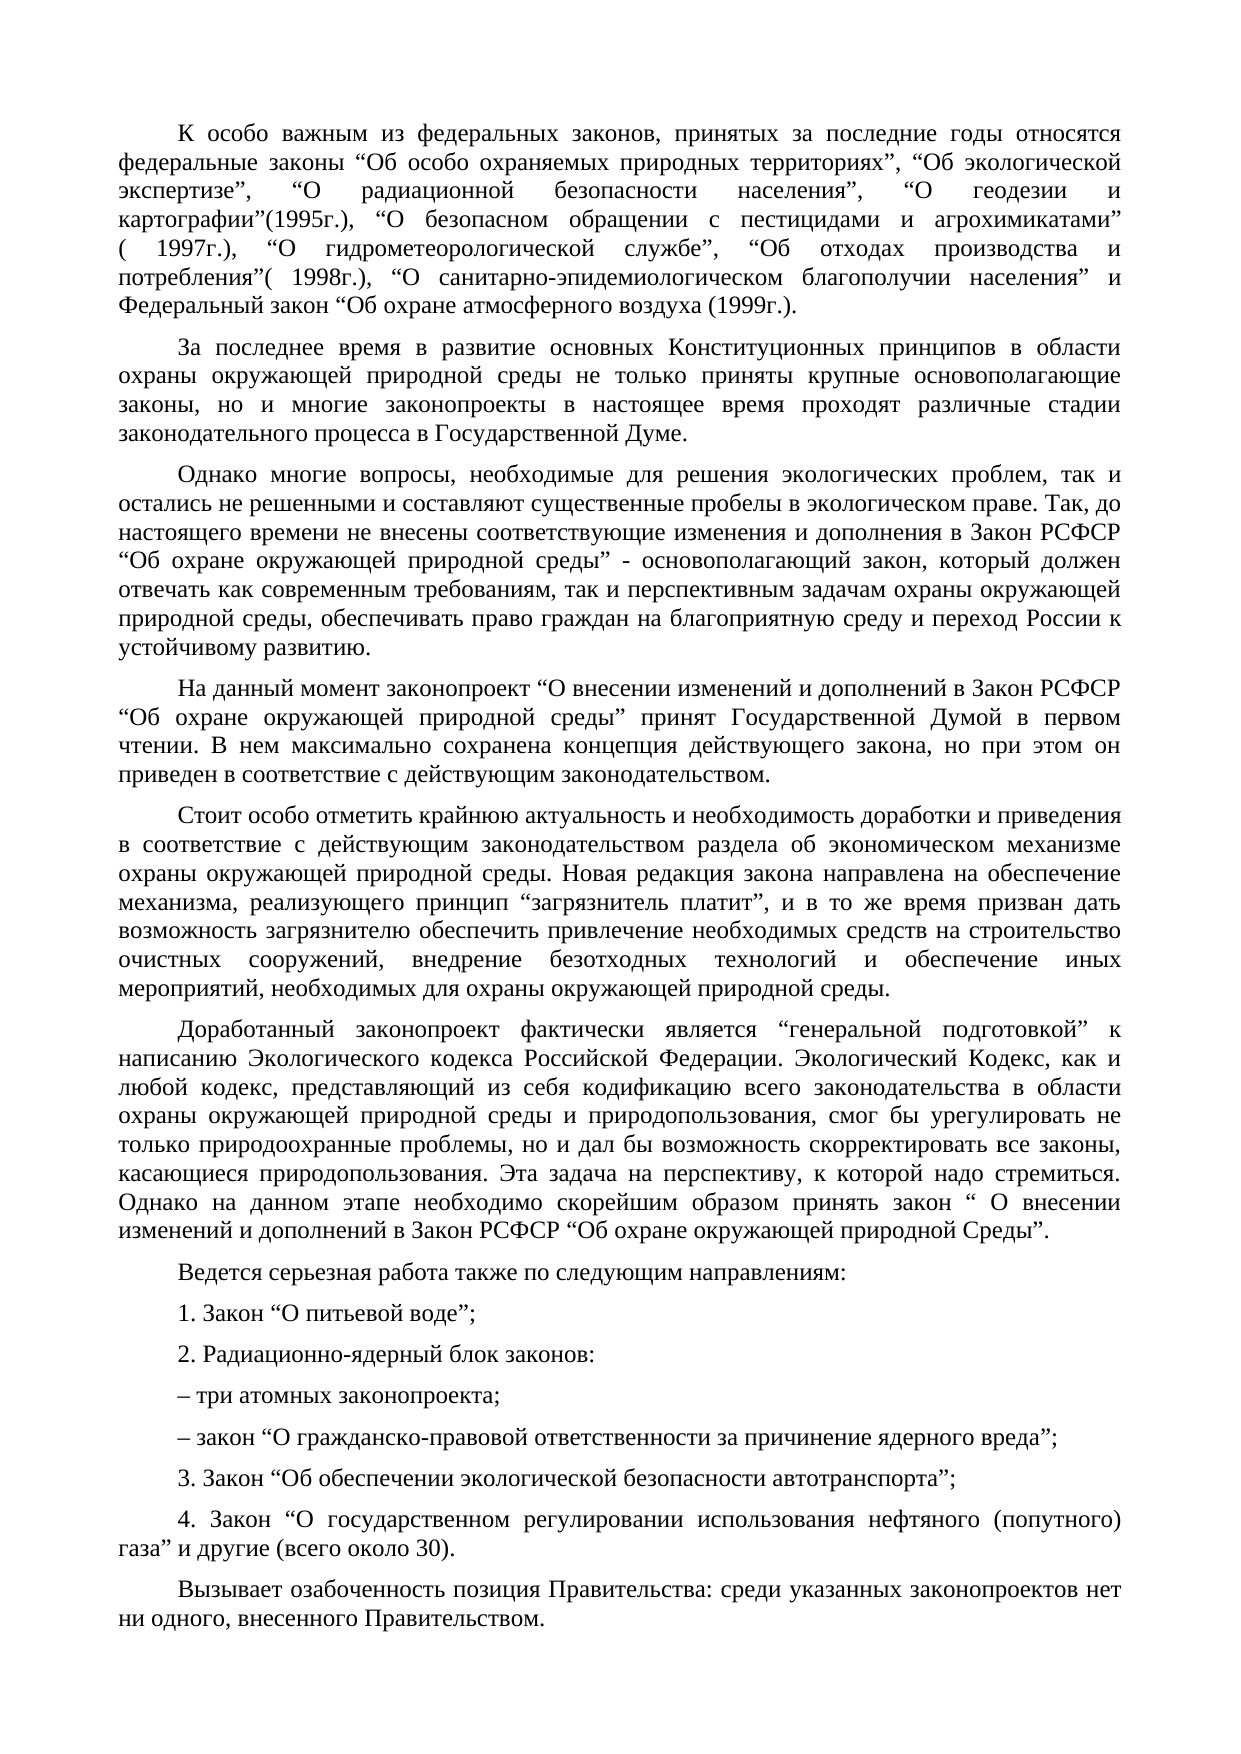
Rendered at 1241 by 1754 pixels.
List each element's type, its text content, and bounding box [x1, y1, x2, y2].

text 2. Радиационно-ядерный блок законов: [118, 1339, 1122, 1368]
text За последнее время в развитие основных Конституционных принципов в области охраны окружающей природной среды не только приняты крупные основополагающие законы, но и многие законопроекты в настоящее время проходят различные стадии законодательного процесса в Государственной Думе. [118, 332, 1122, 447]
text На данный момент законопроект “О внесении изменений и дополнений в Закон РСФСР “Об охране окружающей природной среды” принят Государственной Думой в первом чтении. В нем максимально сохранена концепция действующего закона, но при этом он приведен в соответствие с действующим законодательством. [118, 673, 1122, 788]
text К особо важным из федеральных законов, принятых за последние годы относятся федеральные законы “Об особо охраняемых природных территориях”, “Об экологической экспертизе”, “О радиационной безопасности населения”, “О геодезии и картографии”(1995г.), “О безопасном обращении с пестицидами и агрохимикатами” ( 1997г.), “О гидрометеорологической службе”, “Об отходах производства и потребления”( 1998г.), “О санитарно-эпидемиологическом благополучии населения” и Федеральный закон “Об охране атмосферного воздуха (1999г.). [118, 118, 1122, 319]
text Вызывает озабоченность позиция Правительства: среди указанных законопроектов нет ни одного, внесенного Правительством. [118, 1574, 1122, 1632]
text 4. Закон “О государственном регулировании использования нефтяного (попутного) газа” и другие (всего около 30). [118, 1504, 1122, 1562]
text Доработанный законопроект фактически является “генеральной подготовкой” к написанию Экологического кодекса Российской Федерации. Экологический Кодекс, как и любой кодекс, представляющий из себя кодификацию всего законодательства в области охраны окружающей природной среды и природопользования, смог бы урегулировать не только природоохранные проблемы, но и дал бы возможность скорректировать все законы, касающиеся природопользования. Эта задача на перспективу, к которой надо стремиться. Однако на данном этапе необходимо скорейшим образом принять закон “ О внесении изменений и дополнений в Закон РСФСР “Об охране окружающей природной Среды”. [118, 1014, 1122, 1244]
text 3. Закон “Об обеспечении экологической безопасности автотранспорта”; [118, 1463, 1122, 1492]
text Стоит особо отметить крайнюю актуальность и необходимость доработки и приведения в соответствие с действующим законодательством раздела об экономическом механизме охраны окружающей природной среды. Новая редакция закона направлена на обеспечение механизма, реализующего принцип “загрязнитель платит”, и в то же время призван дать возможность загрязнителю обеспечить привлечение необходимых средств на строительство очистных сооружений, внедрение безотходных технологий и обеспечение иных мероприятий, необходимых для охраны окружающей природной среды. [118, 801, 1122, 1002]
text – закон “О гражданско-правовой ответственности за причинение ядерного вреда”; [118, 1422, 1122, 1451]
text Однако многие вопросы, необходимые для решения экологических проблем, так и остались не решенными и составляют существенные пробелы в экологическом праве. Так, до настоящего времени не внесены соответствующие изменения и дополнения в Закон РСФСР “Об охране окружающей природной среды” - основополагающий закон, который должен отвечать как современным требованиям, так и перспективным задачам охраны окружающей природной среды, обеспечивать право граждан на благоприятную среду и переход России к устойчивому развитию. [118, 459, 1122, 661]
text Ведется серьезная работа также по следующим направлениям: [118, 1257, 1122, 1286]
text – три атомных законопроекта; [118, 1381, 1122, 1409]
text 1. Закон “О питьевой воде”; [118, 1298, 1122, 1327]
